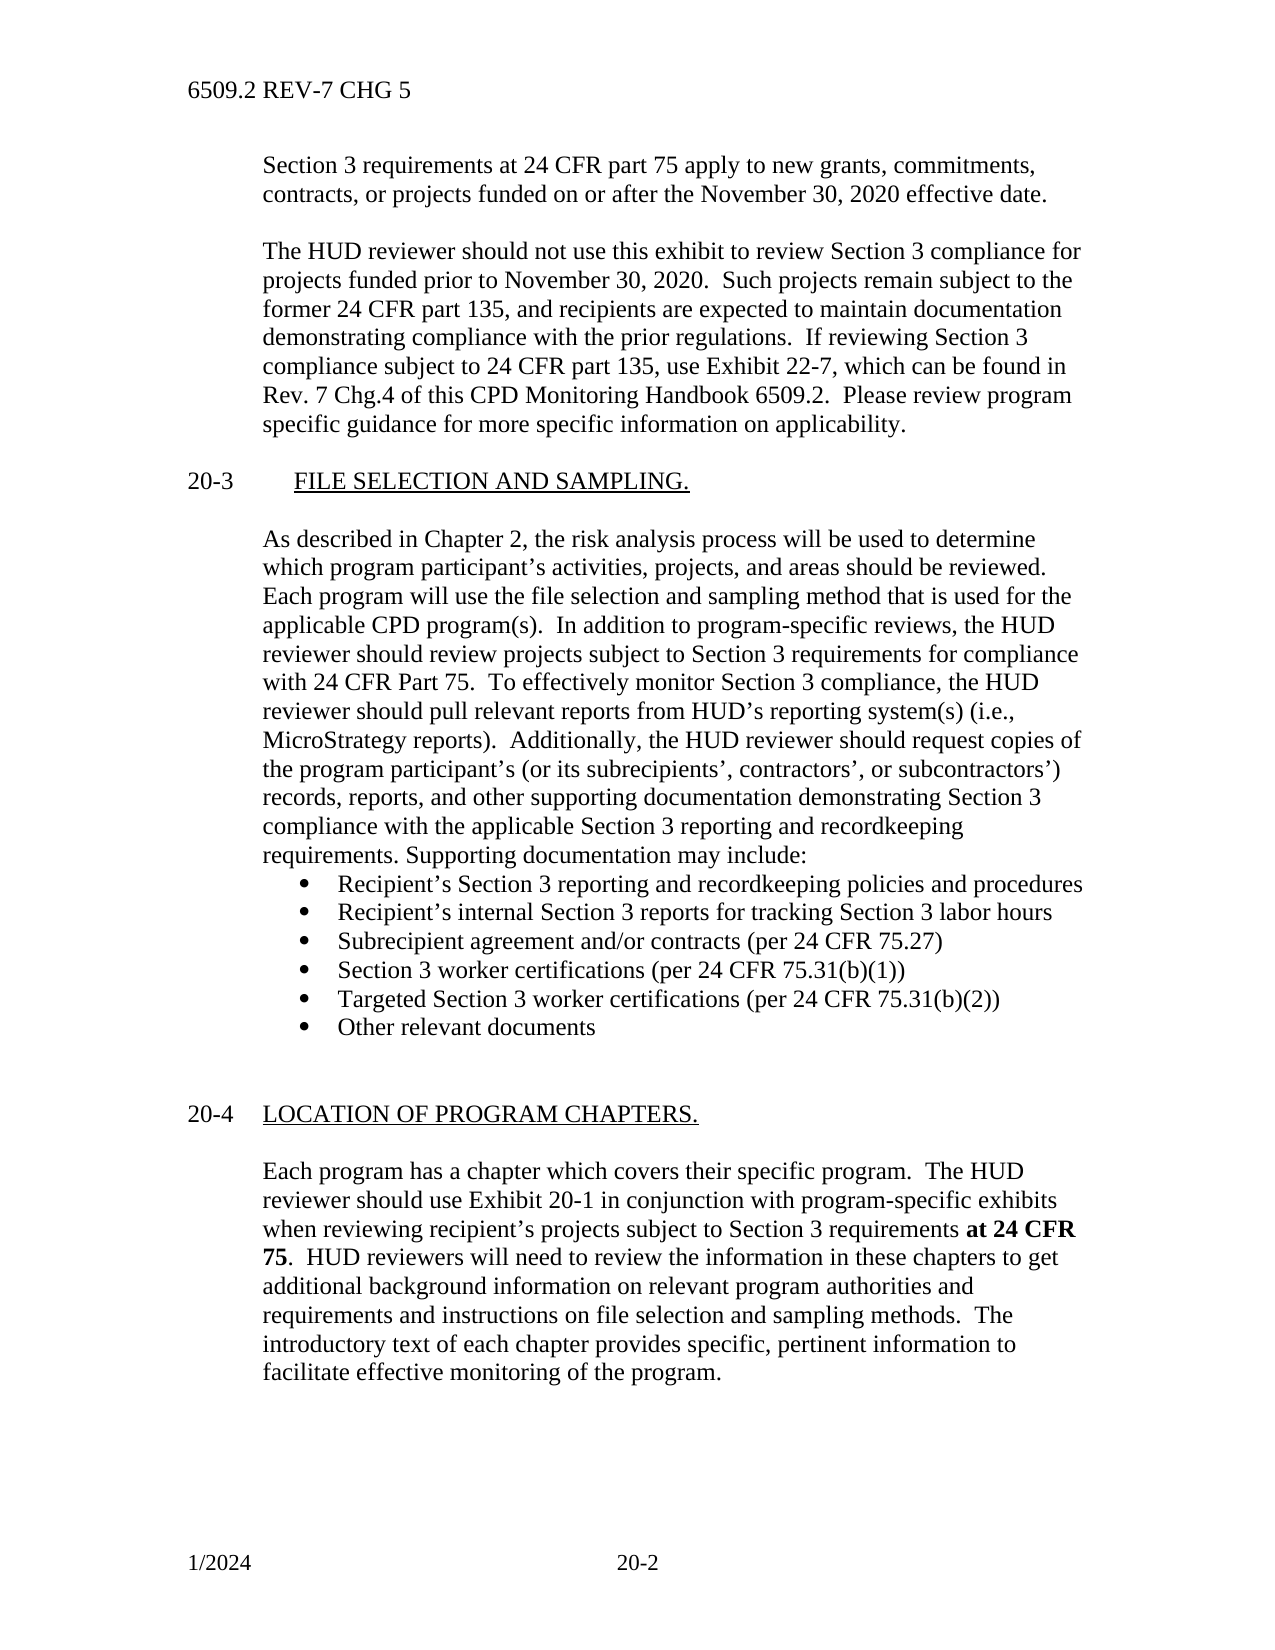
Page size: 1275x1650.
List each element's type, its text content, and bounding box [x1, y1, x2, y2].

list The HUD reviewer should not use this exhibit to review Section 3 compliance for projects funded prior to November 30, 2020. Such projects remain subject to the former 24 CFR part 135, and recipients are expected to maintain documentation demonstrating compliance with the prior regulations. If reviewing Section 3 compliance subject to 24 CFR part 135, use Exhibit 22-7, which can be found in Rev. 7 Chg.4 of this CPD Monitoring Handbook 6509.2. Please review program specific guidance for more specific information on applicability. [262, 236, 1087, 437]
list Recipient’s Section 3 reporting and recordkeeping policies and procedures [300, 869, 1087, 897]
list Other relevant documents [300, 1012, 1087, 1041]
list Section 3 worker certifications (per 24 CFR 75.31(b)(1)) [300, 955, 1087, 984]
text As described in Chapter 2, the risk analysis process will be used to determine which program participant’s activities, projects, and areas should be reviewed. Each program will use the file selection and sampling method that is used for the applicable CPD program(s). In addition to program-specific reviews, the HUD reviewer should review projects subject to Section 3 requirements for compliance with 24 CFR Part 75. To effectively monitor Section 3 compliance, the HUD reviewer should pull relevant reports from HUD’s reporting system(s) (i.e., MicroStrategy reports). Additionally, the HUD reviewer should request copies of the program participant’s (or its subrecipients’, contractors’, or subcontractors’) records, reports, and other supporting documentation demonstrating Section 3 compliance with the applicable Section 3 reporting and recordkeeping requirements. Supporting documentation may include: [262, 495, 1087, 869]
list FILE SELECTION AND SAMPLING. [187, 466, 1087, 495]
list Targeted Section 3 worker certifications (per 24 CFR 75.31(b)(2)) [300, 984, 1087, 1012]
text 20-4 LOCATION OF PROGRAM CHAPTERS. Each program has a chapter which covers their specific program. The HUD reviewer should use Exhibit 20-1 in conjunction with program-specific exhibits when reviewing recipient’s projects subject to Section 3 requirements at 24 CFR 75. HUD reviewers will need to review the information in these chapters to get additional background information on relevant program authorities and requirements and instructions on file selection and sampling methods. The introductory text of each chapter provides specific, pertinent information to facilitate effective monitoring of the program. [187, 1099, 1087, 1386]
list Section 3 requirements at 24 CFR part 75 apply to new grants, commitments, contracts, or projects funded on or after the November 30, 2020 effective date. [262, 150, 1087, 207]
list Subrecipient agreement and/or contracts (per 24 CFR 75.27) [300, 926, 1087, 955]
list Recipient’s internal Section 3 reports for tracking Section 3 labor hours [300, 897, 1087, 926]
